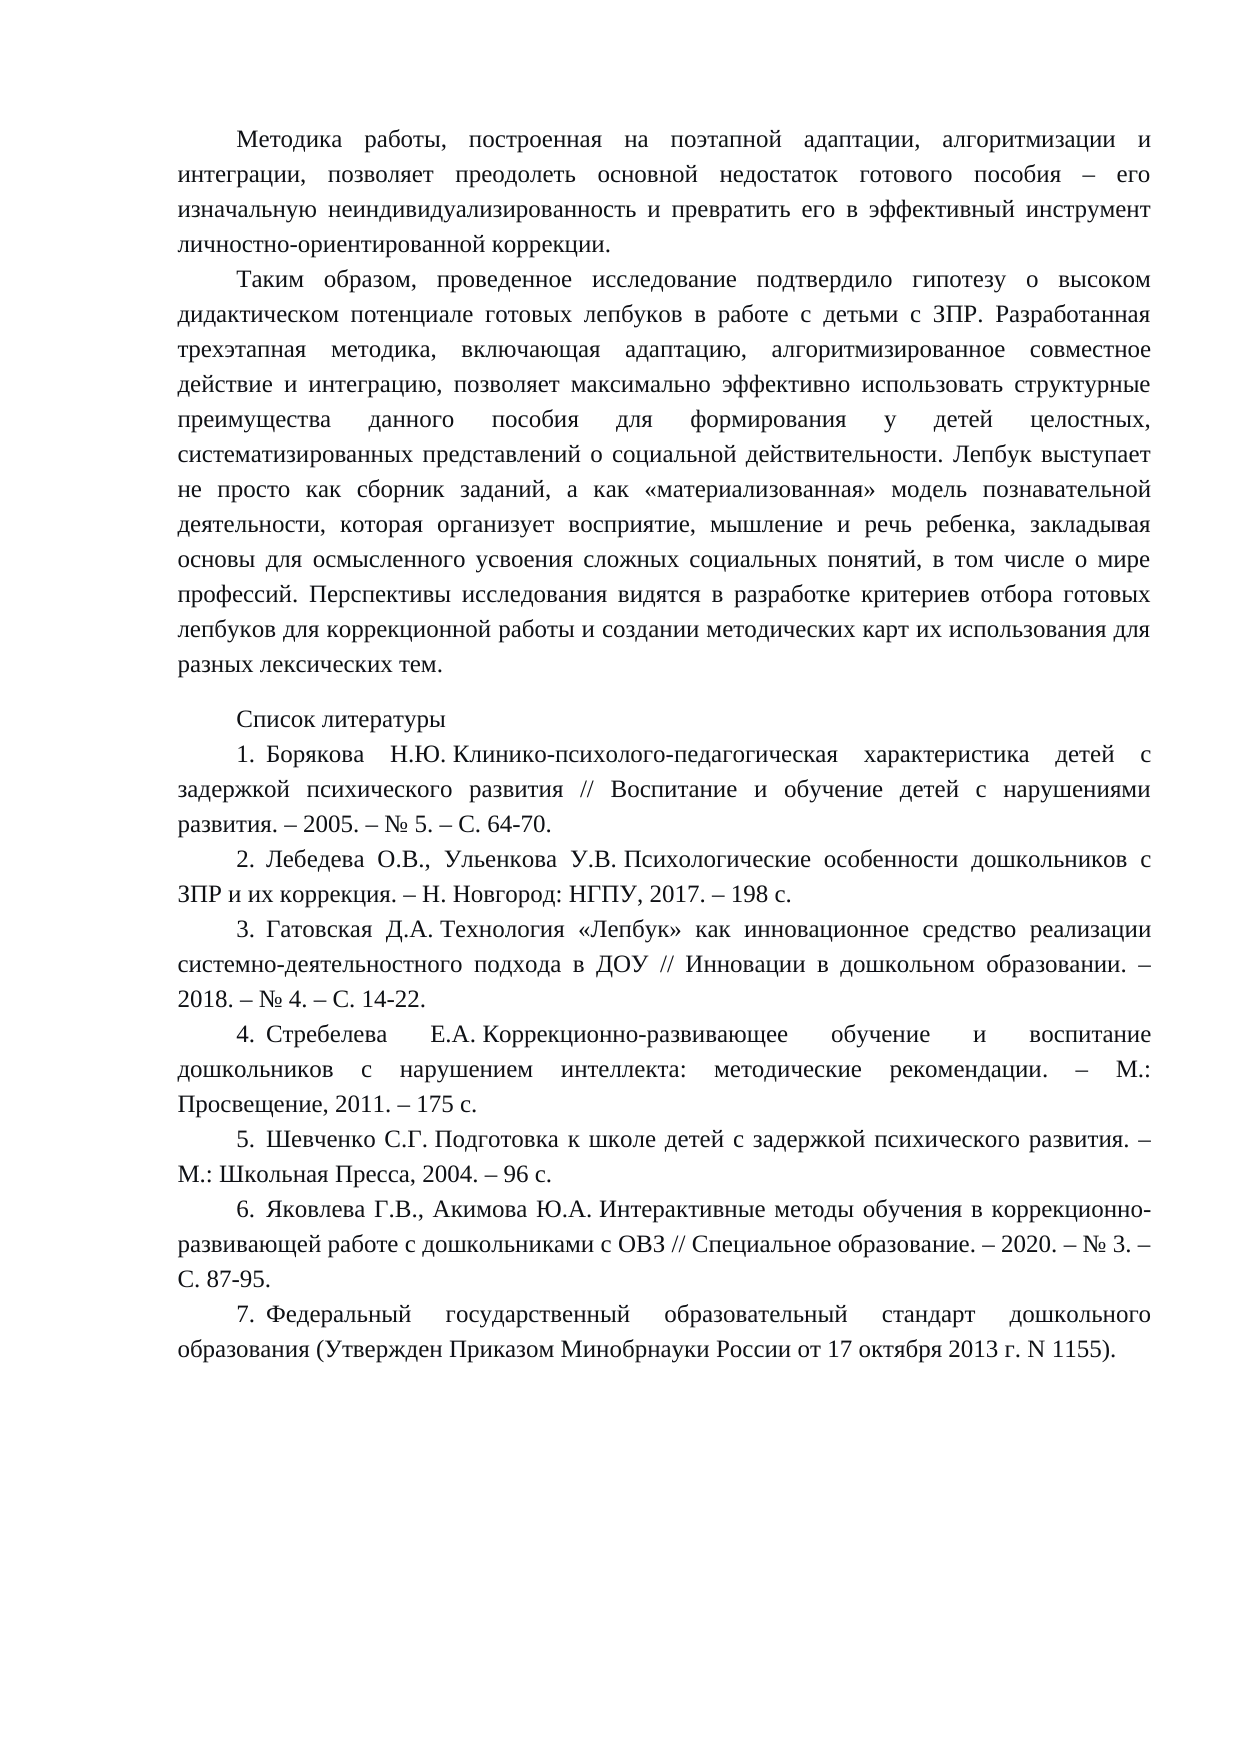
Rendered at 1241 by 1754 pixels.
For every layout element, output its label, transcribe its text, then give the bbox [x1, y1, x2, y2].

list Стребелева Е.А. Коррекционно-развивающее обучение и воспитание дошкольников с нарушением интеллекта: методические рекомендации. – М.: Просвещение, 2011. – 175 с. [177, 1013, 1152, 1118]
list Федеральный государственный образовательный стандарт дошкольного образования (Утвержден Приказом Минобрнауки России от 17 октября 2013 г. N 1155). [177, 1293, 1152, 1363]
list Борякова Н.Ю. Клинико-психолого-педагогическая характеристика детей с задержкой психического развития // Воспитание и обучение детей с нарушениями развития. – 2005. – № 5. – С. 64-70. [177, 733, 1152, 838]
list Гатовская Д.А. Технология «Лепбук» как инновационное средство реализации системно-деятельностного подхода в ДОУ // Инновации в дошкольном образовании. – 2018. – № 4. – С. 14-22. [177, 908, 1152, 1013]
text Таким образом, проведенное исследование подтвердило гипотезу о высоком дидактическом потенциале готовых лепбуков в работе с детьми с ЗПР. Разработанная трехэтапная методика, включающая адаптацию, алгоритмизированное совместное действие и интеграцию, позволяет максимально эффективно использовать структурные преимущества данного пособия для формирования у детей целостных, систематизированных представлений о социальной действительности. Лепбук выступает не просто как сборник заданий, а как «материализованная» модель познавательной деятельности, которая организует восприятие, мышление и речь ребенка, закладывая основы для осмысленного усвоения сложных социальных понятий, в том числе о мире профессий. Перспективы исследования видятся в разработке критериев отбора готовых лепбуков для коррекционной работы и создании методических карт их использования для разных лексических тем. [177, 258, 1152, 678]
list Яковлева Г.В., Акимова Ю.А. Интерактивные методы обучения в коррекционно-развивающей работе с дошкольниками с ОВЗ // Специальное образование. – 2020. – № 3. – С. 87-95. [177, 1188, 1152, 1293]
text Список литературы [177, 698, 1152, 733]
list Лебедева О.В., Ульенкова У.В. Психологические особенности дошкольников с ЗПР и их коррекция. – Н. Новгород: НГПУ, 2017. – 198 с. [177, 838, 1152, 908]
list Шевченко С.Г. Подготовка к школе детей с задержкой психического развития. – М.: Школьная Пресса, 2004. – 96 с. [177, 1118, 1152, 1188]
text Методика работы, построенная на поэтапной адаптации, алгоритмизации и интеграции, позволяет преодолеть основной недостаток готового пособия – его изначальную неиндивидуализированность и превратить его в эффективный инструмент личностно-ориентированной коррекции. [177, 118, 1152, 258]
